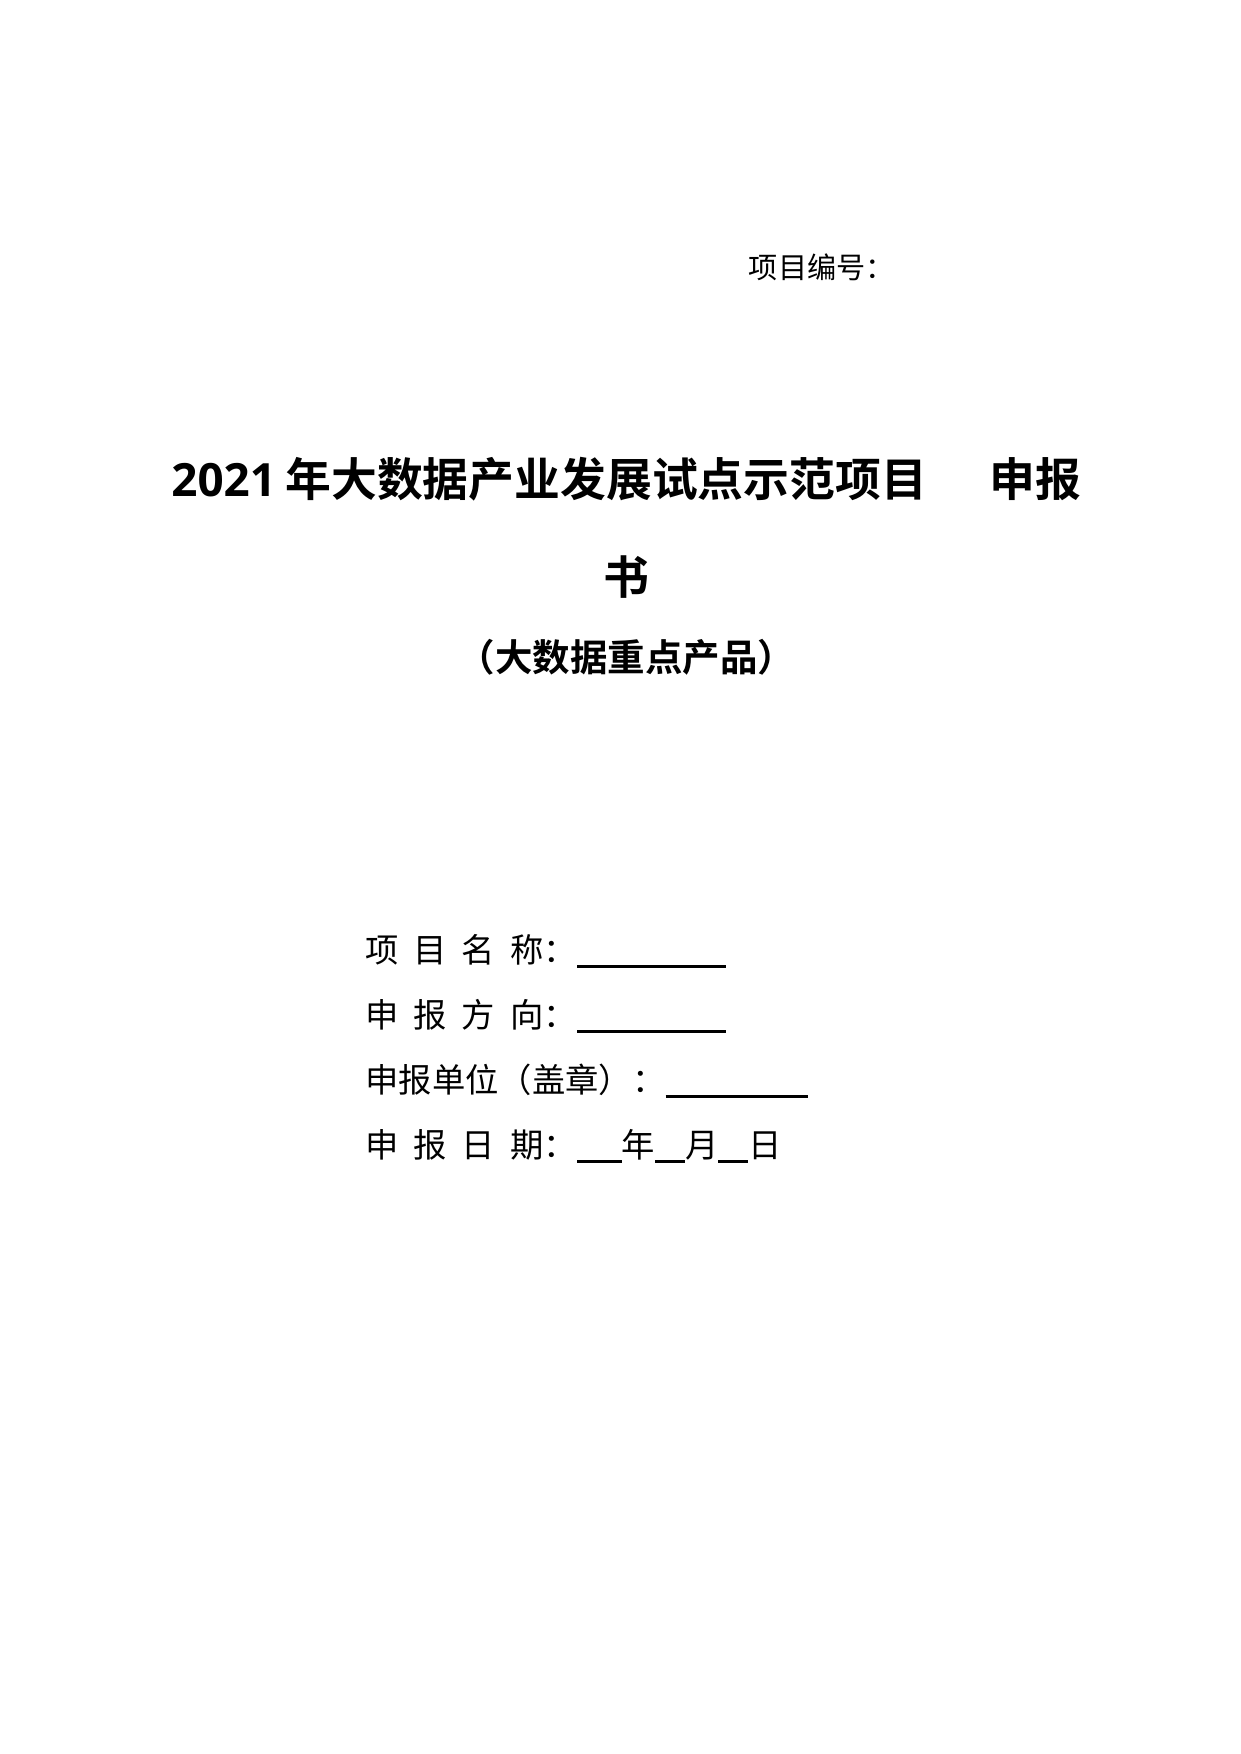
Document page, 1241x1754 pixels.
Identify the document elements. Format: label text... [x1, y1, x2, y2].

subtitle 2021年大数据产业发展试点示范项目 申报书 [165, 428, 1087, 623]
text 项 目 名 称： [165, 915, 1087, 980]
text 申报单位（盖章）： [165, 1045, 1087, 1110]
text 申 报 方 向： [165, 980, 1087, 1045]
text 项目编号： [165, 233, 1087, 298]
subtitle （大数据重点产品） [165, 623, 1087, 688]
text 申 报 日 期： 年 月 日 [165, 1110, 1087, 1175]
